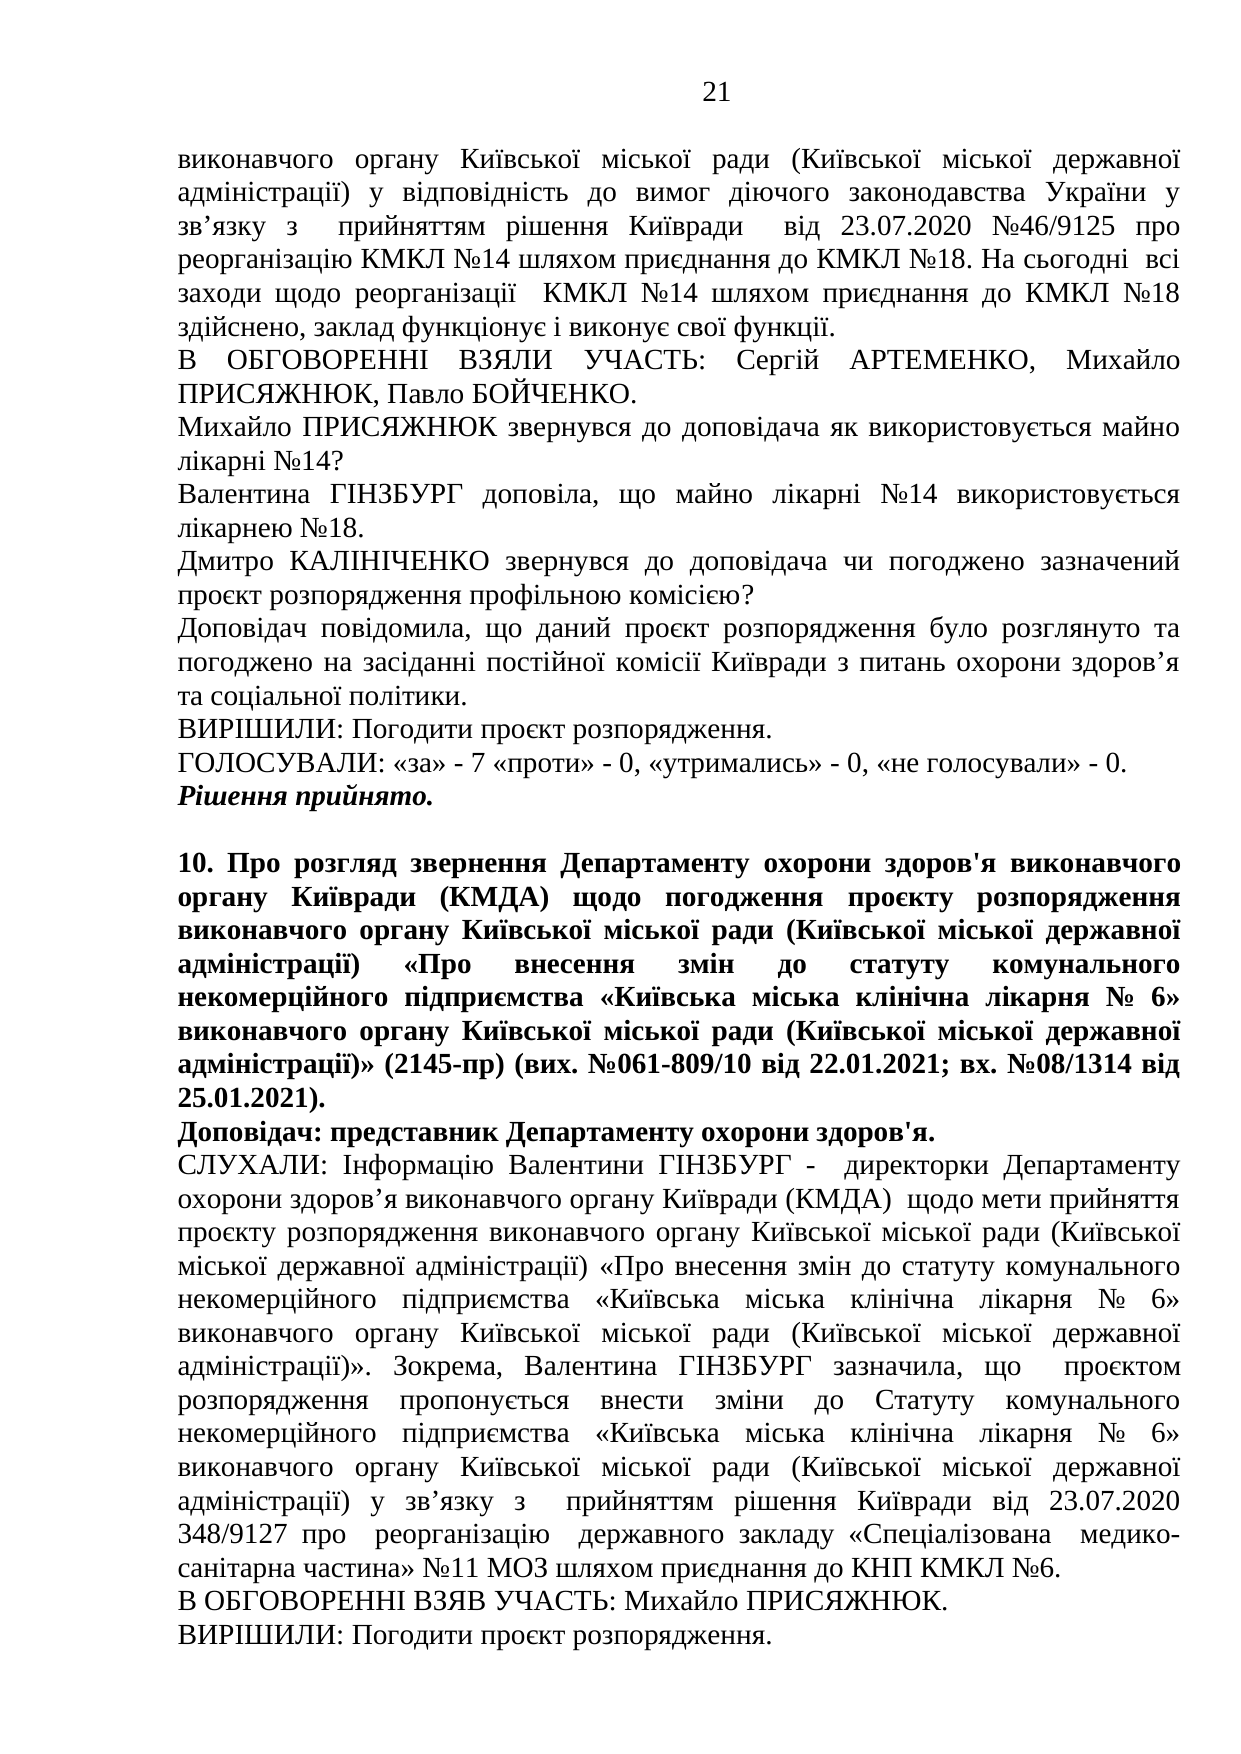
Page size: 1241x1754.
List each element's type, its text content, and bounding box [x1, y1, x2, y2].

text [177, 141, 1181, 342]
text ВИРІШИЛИ: Погодити проєкт розпорядження. [177, 711, 1181, 745]
text 10. Про розгляд звернення Департаменту охорони здоров'я виконавчого органу Київради (КМДА) щодо погодження проєкту розпорядження виконавчого органу Київської міської ради (Київської міської державної адміністрації) «Про внесення змін до статуту комунального некомерційного підприємства «Київська міська клінічна лікарня № 6» виконавчого органу Київської міської ради (Київської міської державної адміністрації)» (2145-пр) (вих. №061-809/10 від 22.01.2021; вх. №08/1314 від 25.01.2021). [177, 845, 1181, 1114]
text ГОЛОСУВАЛИ: «за» - 7 «проти» - 0, «утримались» - 0, «не голосували» - 0. [177, 745, 1181, 778]
text Валентина ГІНЗБУРГ доповіла, що майно лікарні №14 використовується лікарнею №18. [177, 476, 1181, 543]
text Рішення прийнято. [177, 778, 1181, 812]
text В ОБГОВОРЕННІ ВЗЯВ УЧАСТЬ: Михайло ПРИСЯЖНЮК. [177, 1583, 1181, 1617]
text СЛУХАЛИ: Інформацію Валентини ГІНЗБУРГ - директорки Департаменту охорони здоров’я виконавчого органу Київради (КМДА) щодо мети прийняття проєкту розпорядження виконавчого органу Київської міської ради (Київської міської державної адміністрації) «Про внесення змін до статуту комунального некомерційного підприємства «Київська міська клінічна лікарня № 6» виконавчого органу Київської міської ради (Київської міської державної адміністрації)». Зокрема, Валентина ГІНЗБУРГ зазначила, що проєктом розпорядження пропонується внести зміни до Статуту комунального некомерційного підприємства «Київська міська клінічна лікарня № 6» виконавчого органу Київської міської ради (Київської міської державної адміністрації) у зв’язку з прийняттям рішення Київради від 23.07.2020 348/9127 про реорганізацію державного закладу «Спеціалізована медико-санітарна частина» №11 МОЗ шляхом приєднання до КНП КМКЛ №6. [177, 1147, 1181, 1583]
text В ОБГОВОРЕННІ ВЗЯЛИ УЧАСТЬ: Сергій АРТЕМЕНКО, Михайло ПРИСЯЖНЮК, Павло БОЙЧЕНКО. [177, 342, 1181, 409]
text Доповідач: представник Департаменту охорони здоров'я. [177, 1114, 1181, 1147]
text ВИРІШИЛИ: Погодити проєкт розпорядження. [177, 1617, 1181, 1650]
text Михайло ПРИСЯЖНЮК звернувся до доповідача як використовується майно лікарні №14? [177, 409, 1181, 476]
text Дмитро КАЛІНІЧЕНКО звернувся до доповідача чи погоджено зазначений проєкт розпорядження профільною комісією? [177, 543, 1181, 611]
text Доповідач повідомила, що даний проєкт розпорядження було розглянуто та погоджено на засіданні постійної комісії Київради з питань охорони здоров’я та соціальної політики. [177, 611, 1181, 711]
